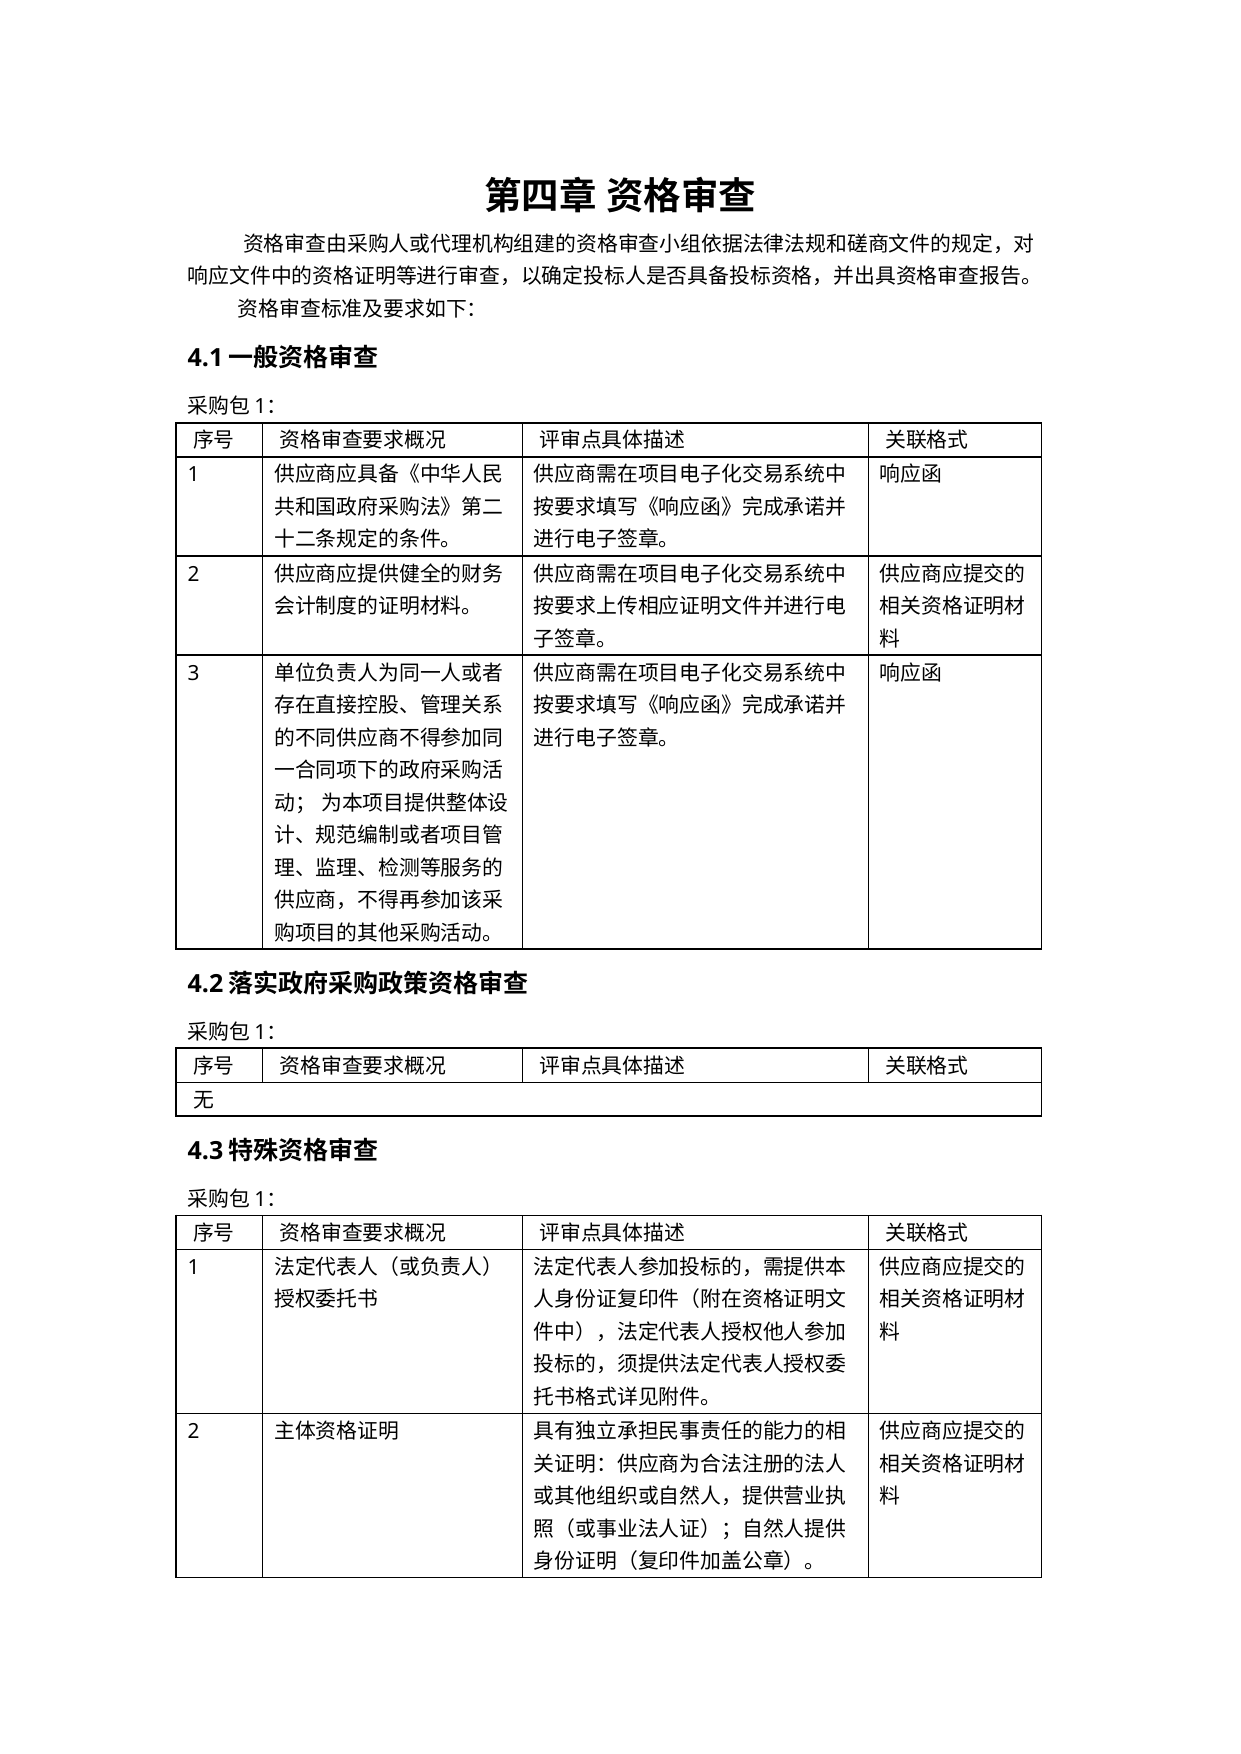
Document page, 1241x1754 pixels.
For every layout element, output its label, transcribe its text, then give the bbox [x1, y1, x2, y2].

table_cell 2 [177, 1414, 262, 1577]
table_cell 供应商需在项目电子化交易系统中按要求填写《响应函》完成承诺并进行电子签章。 [523, 458, 868, 555]
table_cell 响应函 [869, 656, 1041, 948]
table_cell 供应商应提交的相关资格证明材料 [869, 557, 1041, 654]
text 第四章 资格审查 [187, 162, 1053, 227]
table_cell 响应函 [869, 458, 1041, 555]
table_header 评审点具体描述 [523, 1049, 868, 1081]
table_header 资格审查要求概况 [263, 424, 522, 456]
text 4.3特殊资格审查 [187, 1117, 1053, 1182]
table_cell 供应商应具备《中华人民共和国政府采购法》第二十二条规定的条件。 [263, 458, 522, 555]
table_header 关联格式 [869, 1049, 1041, 1081]
table_cell 供应商需在项目电子化交易系统中按要求上传相应证明文件并进行电子签章。 [523, 557, 868, 654]
table_cell 1 [177, 1250, 262, 1413]
table_header 资格审查要求概况 [263, 1049, 522, 1081]
text 4.2落实政府采购政策资格审查 [187, 950, 1053, 1015]
text 4.1一般资格审查 [187, 324, 1053, 389]
text 资格审查标准及要求如下： [187, 292, 1053, 324]
table_header 评审点具体描述 [523, 1216, 868, 1248]
table_cell 主体资格证明 [263, 1414, 522, 1577]
text 资格审查由采购人或代理机构组建的资格审查小组依据法律法规和磋商文件的规定，对响应文件中的资格证明等进行审查，以确定投标人是否具备投标资格，并出具资格审查报告。 [187, 227, 1053, 292]
table_header 序号 [177, 1049, 262, 1081]
table_header 评审点具体描述 [523, 424, 868, 456]
table_cell 3 [177, 656, 262, 948]
table_cell 供应商应提供健全的财务会计制度的证明材料。 [263, 557, 522, 654]
table_cell 无 [177, 1083, 1041, 1115]
table_header 关联格式 [869, 1216, 1041, 1248]
table_cell 供应商应提交的相关资格证明材料 [869, 1250, 1041, 1413]
table_cell 1 [177, 458, 262, 555]
text 采购包1： [187, 1015, 1053, 1047]
table_header 资格审查要求概况 [263, 1216, 522, 1248]
text 采购包1： [187, 389, 1053, 422]
table_cell 单位负责人为同一人或者存在直接控股、管理关系的不同供应商不得参加同一合同项下的政府采购活动； 为本项目提供整体设计、规范编制或者项目管理、监理、检测等服务的供应商，不得再参加该采购项目的其他采购活动。 [263, 656, 522, 948]
table_header 序号 [177, 1216, 262, 1248]
text 采购包1： [187, 1182, 1053, 1214]
table_cell 供应商应提交的相关资格证明材料 [869, 1414, 1041, 1577]
table_cell 2 [177, 557, 262, 654]
table_header 关联格式 [869, 424, 1041, 456]
table_cell 法定代表人（或负责人）授权委托书 [263, 1250, 522, 1413]
table_cell 具有独立承担民事责任的能力的相关证明：供应商为合法注册的法人或其他组织或自然人，提供营业执照（或事业法人证）；自然人提供身份证明（复印件加盖公章）。 [523, 1414, 868, 1577]
table_cell 供应商需在项目电子化交易系统中按要求填写《响应函》完成承诺并进行电子签章。 [523, 656, 868, 948]
table_cell 法定代表人参加投标的，需提供本人身份证复印件（附在资格证明文件中），法定代表人授权他人参加投标的，须提供法定代表人授权委托书格式详见附件。 [523, 1250, 868, 1413]
table_header 序号 [177, 424, 262, 456]
